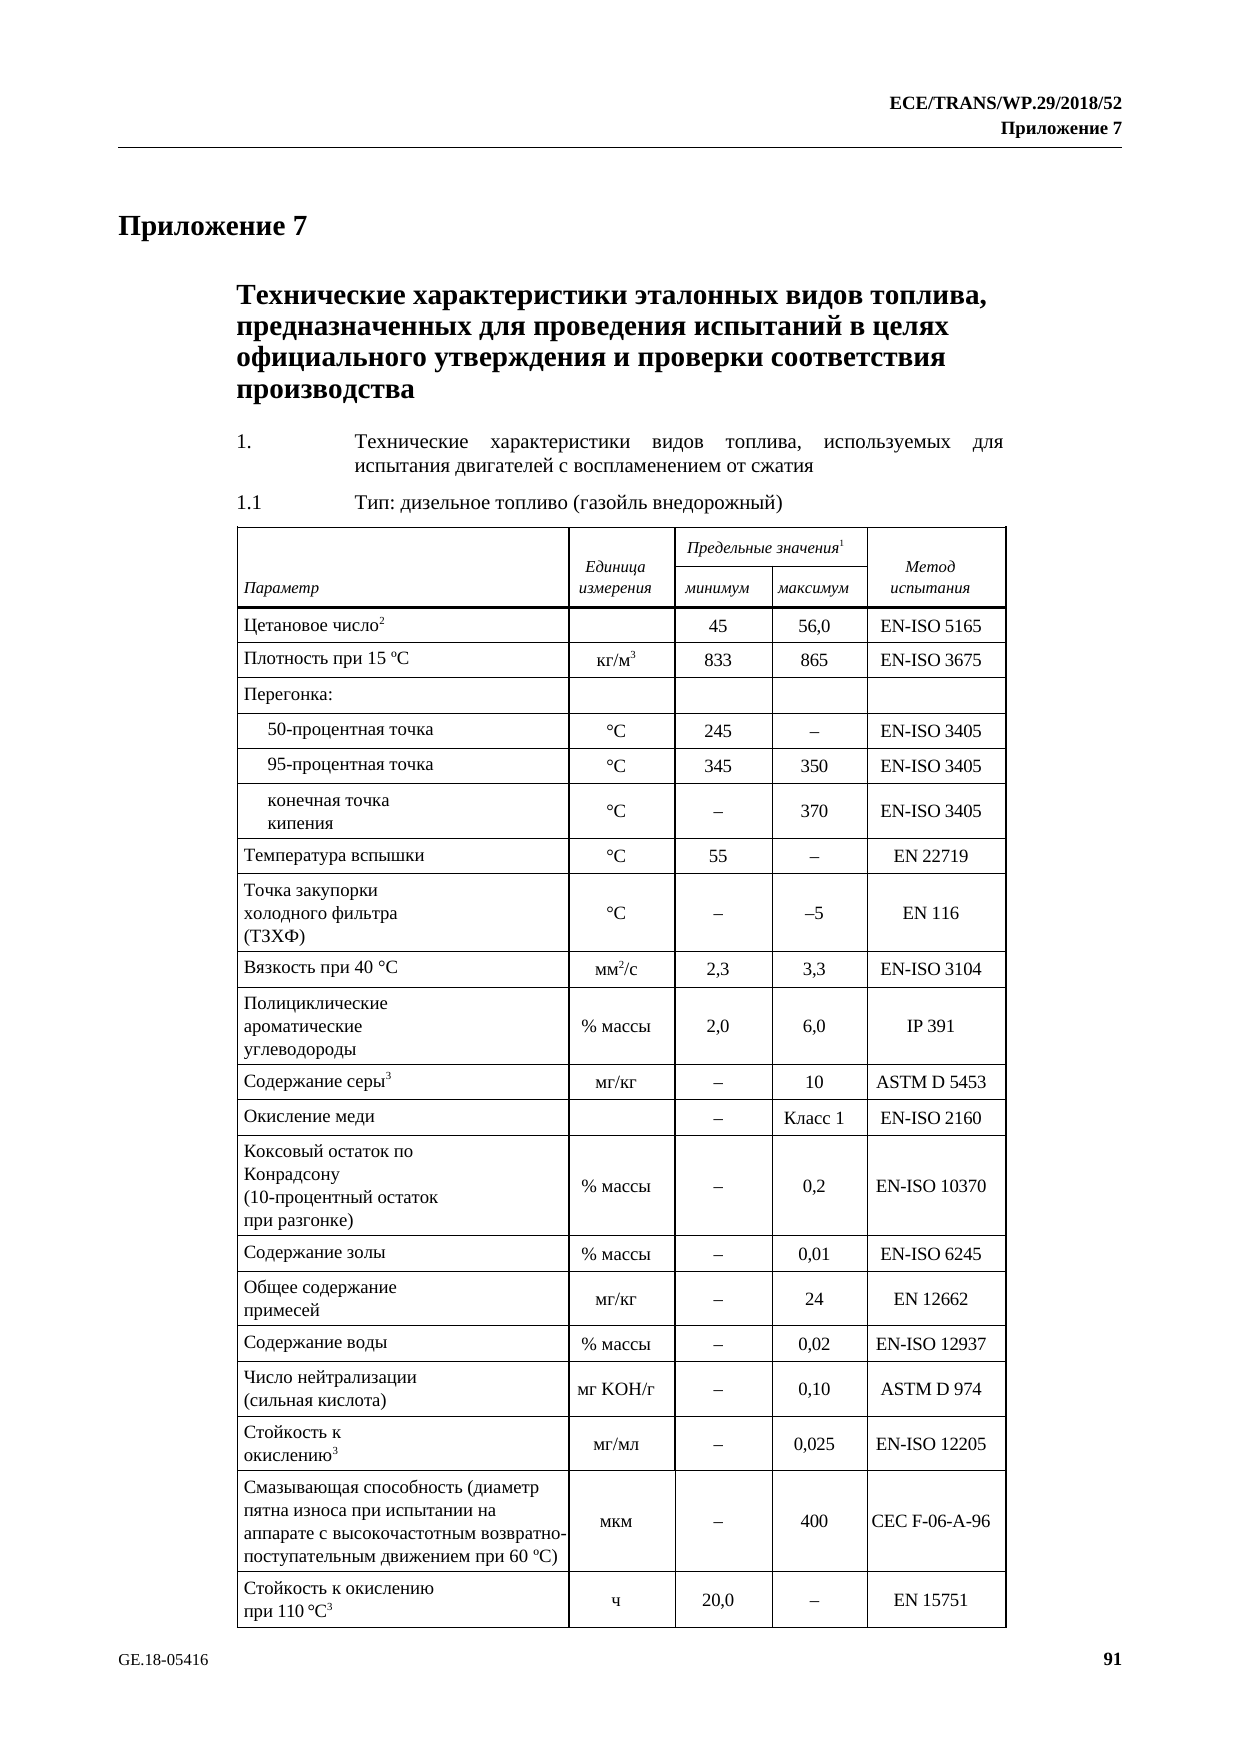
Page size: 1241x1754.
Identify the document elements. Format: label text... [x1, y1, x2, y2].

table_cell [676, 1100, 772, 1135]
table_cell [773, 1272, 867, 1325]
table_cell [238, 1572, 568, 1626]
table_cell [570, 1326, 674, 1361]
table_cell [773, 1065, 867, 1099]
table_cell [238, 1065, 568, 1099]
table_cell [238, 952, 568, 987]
text Технические характеристики эталонных видов топлива, предназначенных для проведения испытаний в целях официального утверждения и проверки соответствия производства [118, 279, 1004, 404]
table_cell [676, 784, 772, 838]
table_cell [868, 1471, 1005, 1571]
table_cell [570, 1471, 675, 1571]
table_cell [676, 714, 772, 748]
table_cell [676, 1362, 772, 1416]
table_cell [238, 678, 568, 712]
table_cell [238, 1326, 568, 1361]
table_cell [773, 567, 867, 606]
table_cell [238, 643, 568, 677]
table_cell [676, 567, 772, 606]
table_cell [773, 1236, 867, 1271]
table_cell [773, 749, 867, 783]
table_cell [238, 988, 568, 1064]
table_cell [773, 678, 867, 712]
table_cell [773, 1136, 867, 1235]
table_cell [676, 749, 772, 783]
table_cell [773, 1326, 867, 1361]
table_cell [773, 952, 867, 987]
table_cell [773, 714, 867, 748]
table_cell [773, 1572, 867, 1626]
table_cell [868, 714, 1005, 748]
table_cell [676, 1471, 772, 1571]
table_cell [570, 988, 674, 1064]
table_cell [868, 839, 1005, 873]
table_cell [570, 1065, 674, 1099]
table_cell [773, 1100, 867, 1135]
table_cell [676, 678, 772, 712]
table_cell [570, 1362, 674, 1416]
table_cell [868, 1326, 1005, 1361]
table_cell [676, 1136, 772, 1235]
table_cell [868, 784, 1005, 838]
text 1.1 Тип: дизельное топливо (газойль внедорожный) [236, 490, 1004, 514]
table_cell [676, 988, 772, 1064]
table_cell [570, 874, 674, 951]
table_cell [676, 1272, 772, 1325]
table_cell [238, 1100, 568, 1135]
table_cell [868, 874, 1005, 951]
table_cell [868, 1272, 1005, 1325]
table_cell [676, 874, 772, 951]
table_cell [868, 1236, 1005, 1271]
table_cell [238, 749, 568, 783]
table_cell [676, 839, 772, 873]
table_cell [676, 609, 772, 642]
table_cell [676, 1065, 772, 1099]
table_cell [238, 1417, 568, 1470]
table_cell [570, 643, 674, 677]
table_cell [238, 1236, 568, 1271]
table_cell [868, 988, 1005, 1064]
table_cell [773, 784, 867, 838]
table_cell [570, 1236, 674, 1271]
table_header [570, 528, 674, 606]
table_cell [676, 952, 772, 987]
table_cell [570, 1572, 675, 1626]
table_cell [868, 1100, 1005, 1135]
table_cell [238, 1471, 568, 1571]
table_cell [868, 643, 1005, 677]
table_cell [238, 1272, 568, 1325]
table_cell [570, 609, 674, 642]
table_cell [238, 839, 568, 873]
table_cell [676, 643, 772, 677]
text 1. Технические характеристики видов топлива, используемых для испытания двигателей с воспламенением от сжатия [236, 429, 1004, 477]
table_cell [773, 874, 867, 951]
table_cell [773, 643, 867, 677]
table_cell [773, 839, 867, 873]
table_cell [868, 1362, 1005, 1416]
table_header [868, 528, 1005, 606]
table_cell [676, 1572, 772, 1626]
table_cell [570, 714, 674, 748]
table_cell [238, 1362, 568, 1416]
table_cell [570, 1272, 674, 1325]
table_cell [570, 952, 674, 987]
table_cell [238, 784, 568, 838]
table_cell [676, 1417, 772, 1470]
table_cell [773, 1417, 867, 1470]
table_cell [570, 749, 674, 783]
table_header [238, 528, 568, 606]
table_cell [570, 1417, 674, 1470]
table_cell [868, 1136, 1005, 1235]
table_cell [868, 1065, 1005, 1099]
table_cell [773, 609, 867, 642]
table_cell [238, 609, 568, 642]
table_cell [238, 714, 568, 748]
text Приложение 7 [118, 211, 1004, 242]
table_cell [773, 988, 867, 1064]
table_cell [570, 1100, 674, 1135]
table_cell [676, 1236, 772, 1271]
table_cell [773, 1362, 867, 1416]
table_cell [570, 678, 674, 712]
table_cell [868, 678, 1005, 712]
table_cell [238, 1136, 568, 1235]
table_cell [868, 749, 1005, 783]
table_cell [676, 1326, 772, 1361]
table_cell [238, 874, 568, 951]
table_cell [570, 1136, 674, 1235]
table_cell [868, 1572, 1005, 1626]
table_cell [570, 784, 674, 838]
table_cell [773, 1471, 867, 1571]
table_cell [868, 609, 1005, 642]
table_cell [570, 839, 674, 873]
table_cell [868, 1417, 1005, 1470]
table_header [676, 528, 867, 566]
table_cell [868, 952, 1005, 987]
